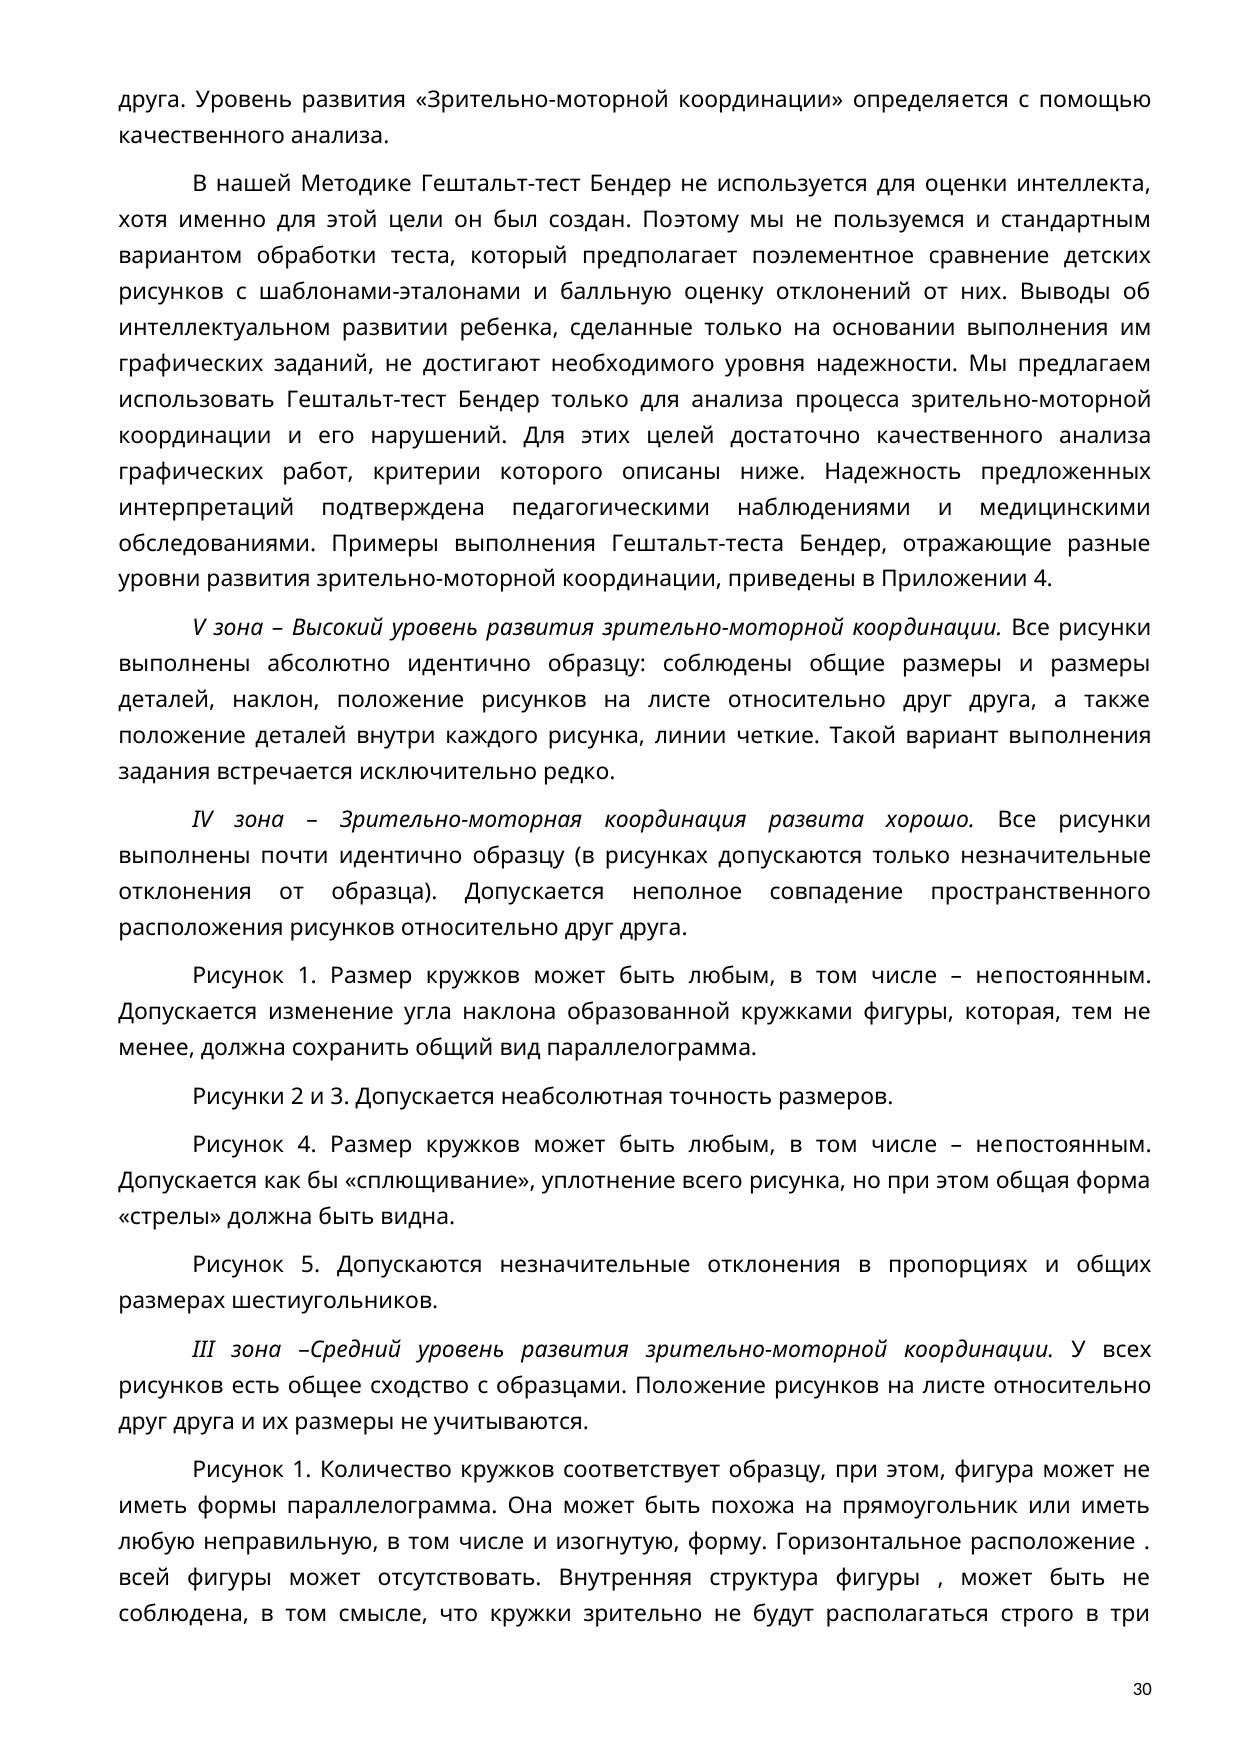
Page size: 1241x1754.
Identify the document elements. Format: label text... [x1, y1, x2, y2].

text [118, 1453, 1152, 1628]
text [118, 83, 1152, 150]
text III зона –Средний уровень развития зрительно-моторной координации. У всех рисунков есть общее сходство с образцами. Положение рисунков на листе относительно друг друга и их размеры не учитываются. [118, 1333, 1152, 1436]
text В нашей Методике Гештальт-тест Бендер не используется для оценки интеллекта, хотя именно для этой цели он был создан. Поэтому мы не пользуемся и стандартным вариантом обработки теста, который предполагает поэлементное сравнение детских рисунков с шаблонами-эталонами и балльную оценку отклонений от них. Выводы об интеллектуальном развитии ребенка, сделанные только на основании выполнения им графических заданий, не достигают необходимого уровня надежности. Мы предлагаем использовать Гештальт-тест Бендер только для анализа процесса зрительно-моторной координации и его нарушений. Для этих целей достаточно качественного анализа графических работ, критерии которого описаны ниже. Надежность предложенных интерпретаций подтверждена педагогическими наблюдениями и медицинскими обследованиями. Примеры выполнения Гештальт-теста Бендер, отражающие разные уровни развития зрительно-моторной координации, приведены в Приложении 4. [118, 167, 1152, 594]
text Рисунок 4. Размер кружков может быть любым, в том числе – непостоянным. Допускается как бы «сплющивание», уплотнение всего рисунка, но при этом общая форма «стрелы» должна быть видна. [118, 1128, 1152, 1231]
text Рисунки 2 и 3. Допускается неабсолютная точность размеров. [118, 1079, 1152, 1111]
text Рисунок 1. Размер кружков может быть любым, в том числе – непостоянным. Допускается изменение угла наклона образованной кружками фигуры, которая, тем не менее, должна сохранить общий вид параллелограмма. [118, 959, 1152, 1062]
text IV зона – Зрительно-моторная координация развита хорошо. Все рисунки выполнены почти идентично образцу (в рисунках допускаются только незначительные отклонения от образца). Допускается неполное совпадение пространственного расположения рисунков относительно друг друга. [118, 803, 1152, 942]
text Рисунок 5. Допускаются незначительные отклонения в пропорциях и общих размерах шестиугольников. [118, 1248, 1152, 1316]
text V зона – Высокий уровень развития зрительно-моторной координации. Все рисунки выполнены абсолютно идентично образцу: соблюдены общие размеры и размеры деталей, наклон, положение рисунков на листе относительно друг друга, а также положение деталей внутри каждого рисунка, линии четкие. Такой вариант выполнения задания встречается исключительно редко. [118, 611, 1152, 786]
